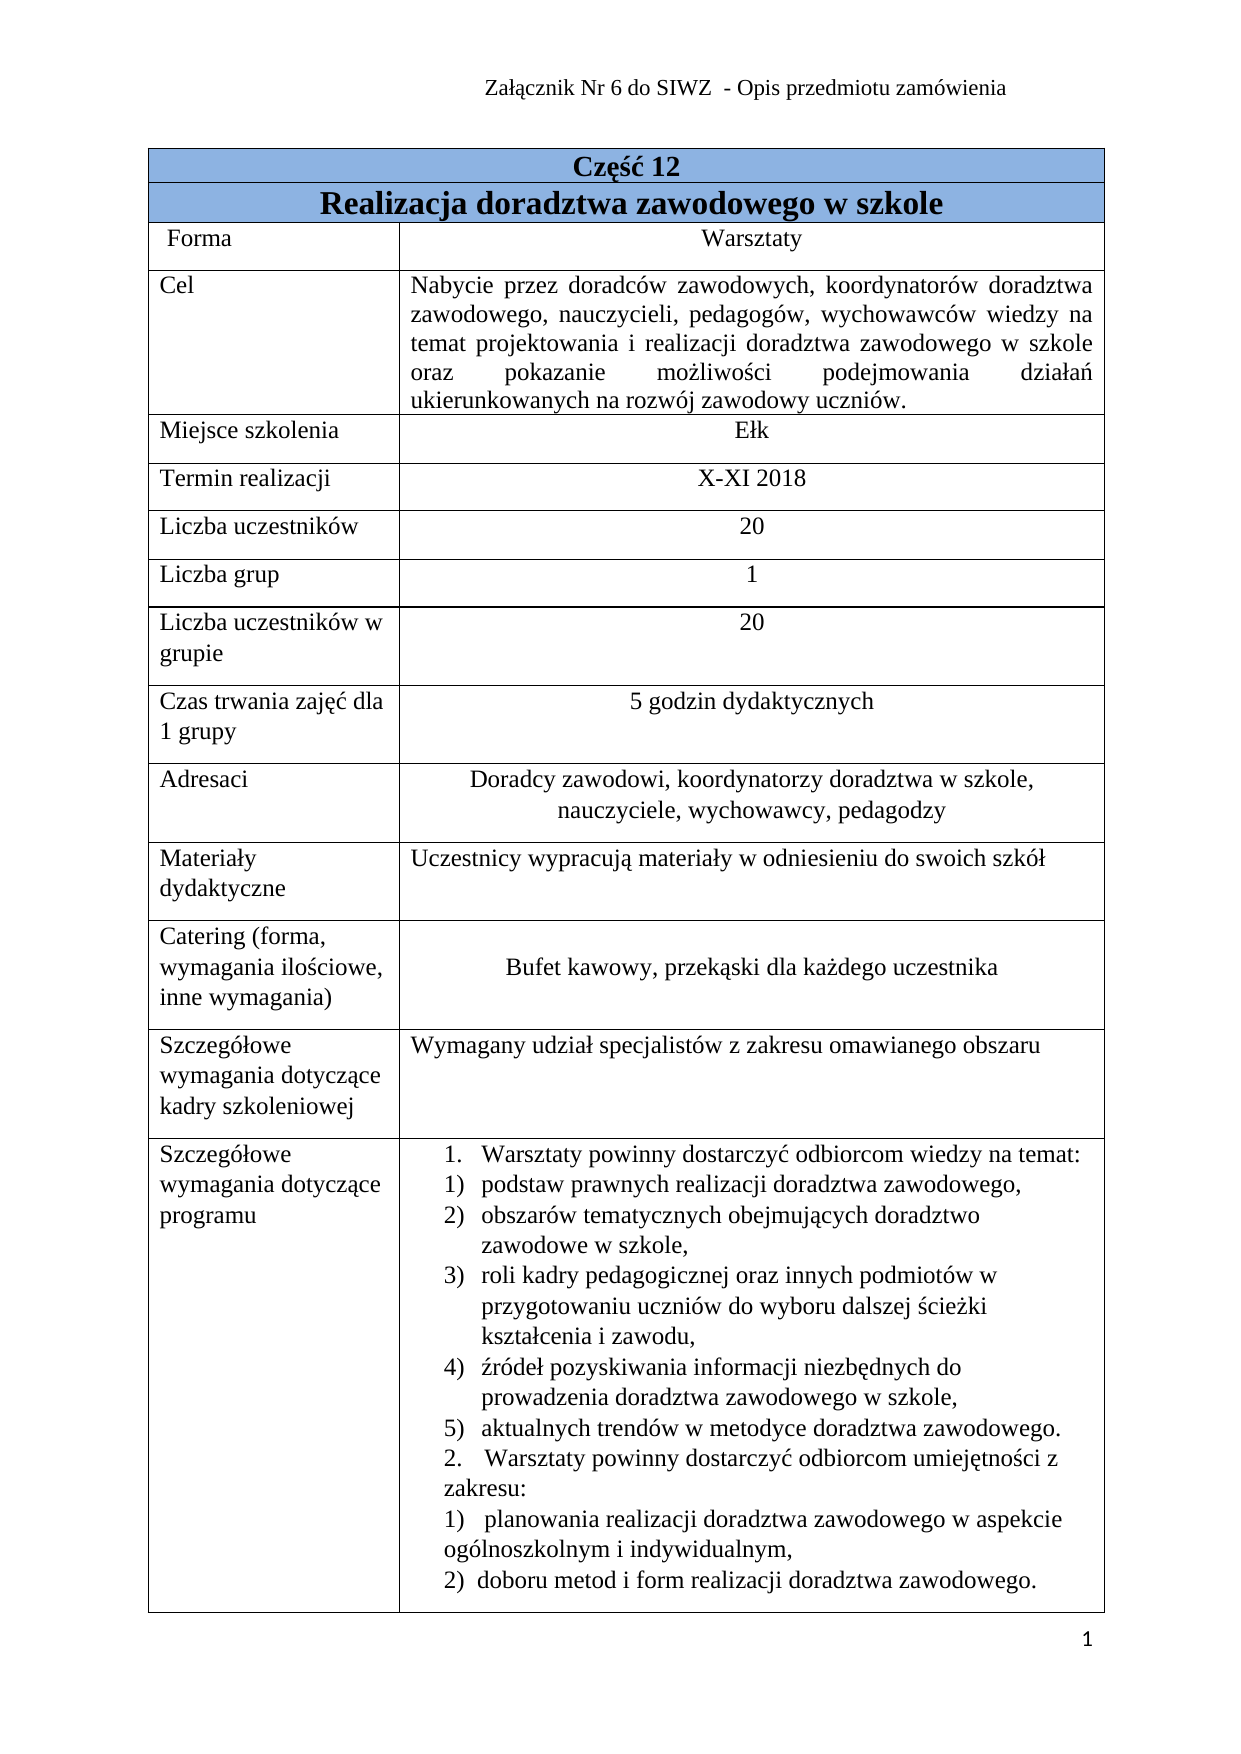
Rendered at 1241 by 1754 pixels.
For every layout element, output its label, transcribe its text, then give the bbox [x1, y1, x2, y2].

table_cell 5 godzin dydaktycznych [400, 686, 1104, 763]
table_cell Miejsce szkolenia [149, 415, 399, 462]
table_cell Wymagany udział specjalistów z zakresu omawianego obszaru [400, 1030, 1104, 1138]
table_cell Warsztaty [400, 223, 1104, 269]
table_cell Forma [149, 223, 399, 269]
table_cell 20 [400, 511, 1104, 558]
table_cell Materiały dydaktyczne [149, 843, 399, 920]
table_cell Termin realizacji [149, 464, 399, 510]
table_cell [149, 1139, 399, 1612]
table_cell Bufet kawowy, przekąski dla każdego uczestnika [400, 921, 1104, 1029]
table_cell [400, 1139, 1104, 1612]
table_cell Ełk [400, 415, 1104, 462]
table_cell Czas trwania zajęć dla 1 grupy [149, 686, 399, 763]
table_cell 20 [400, 608, 1104, 685]
table_cell Adresaci [149, 764, 399, 842]
table_cell Realizacja doradztwa zawodowego w szkole [149, 183, 1104, 222]
table_cell Cel [149, 271, 399, 414]
table_cell 1 [400, 560, 1104, 606]
table_cell Uczestnicy wypracują materiały w odniesieniu do swoich szkół [400, 843, 1104, 920]
table_cell Doradcy zawodowi, koordynatorzy doradztwa w szkole, nauczyciele, wychowawcy, pedagodzy [400, 764, 1104, 842]
table_cell Liczba uczestników [149, 511, 399, 558]
table_cell Catering (forma, wymagania ilościowe, inne wymagania) [149, 921, 399, 1029]
table_cell Liczba grup [149, 560, 399, 606]
table_cell Liczba uczestników w grupie [149, 608, 399, 685]
table_cell X-XI 2018 [400, 464, 1104, 510]
table_header Część 12 [149, 149, 1104, 182]
table_cell Nabycie przez doradców zawodowych, koordynatorów doradztwa zawodowego, nauczycieli, pedagogów, wychowawców wiedzy na temat projektowania i realizacji doradztwa zawodowego w szkole oraz pokazanie możliwości podejmowania działań ukierunkowanych na rozwój zawodowy uczniów. [400, 271, 1104, 414]
table_cell Szczegółowe wymagania dotyczące kadry szkoleniowej [149, 1030, 399, 1138]
